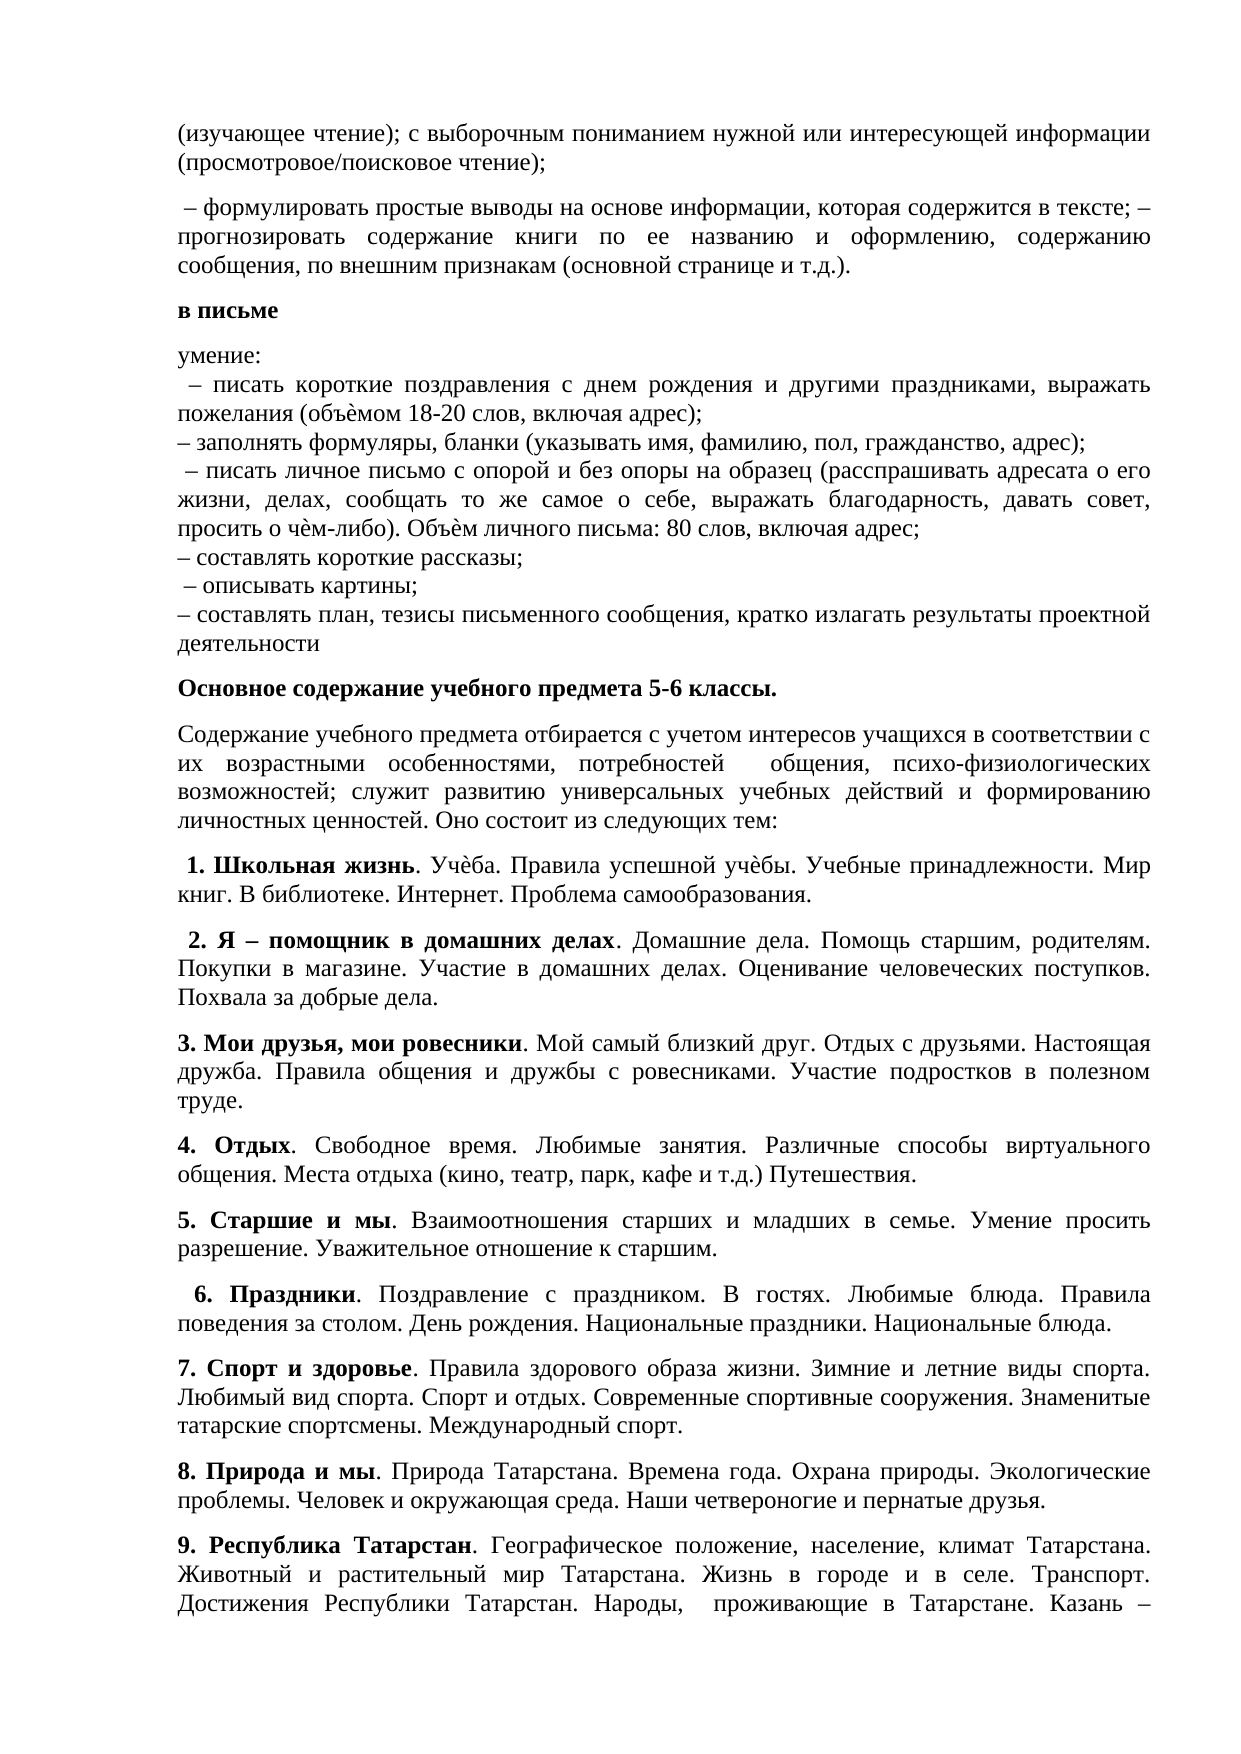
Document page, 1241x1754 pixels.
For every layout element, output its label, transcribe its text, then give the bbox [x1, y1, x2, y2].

text в письме [177, 295, 1152, 324]
text 8. Природа и мы. Природа Татарстана. Времена года. Охрана природы. Экологические проблемы. Человек и окружающая среда. Наши четвероногие и пернатые друзья. [177, 1456, 1152, 1513]
text 2. Я – помощник в домашних делах. Домашние дела. Помощь старшим, родителям. Покупки в магазине. Участие в домашних делах. Оценивание человеческих поступков. Похвала за добрые дела. [177, 925, 1152, 1011]
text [177, 1530, 1152, 1616]
text – формулировать простые выводы на основе информации, которая содержится в тексте; – прогнозировать содержание книги по ее названию и оформлению, содержанию сообщения, по внешним признакам (основной странице и т.д.). [177, 192, 1152, 278]
text – писать короткие поздравления с днем рождения и другими праздниками, выражать пожелания (объѐмом 18-20 слов, включая адрес); [177, 369, 1152, 427]
text 7. Спорт и здоровье. Правила здорового образа жизни. Зимние и летние виды спорта. Любимый вид спорта. Спорт и отдых. Современные спортивные сооружения. Знаменитые татарские спортсмены. Международный спорт. [177, 1353, 1152, 1439]
text Основное содержание учебного предмета 5-6 классы. [177, 673, 1152, 702]
text 5. Старшие и мы. Взаимоотношения старших и младших в семье. Умение просить разрешение. Уважительное отношение к старшим. [177, 1205, 1152, 1262]
text 6. Праздники. Поздравление с праздником. В гостях. Любимые блюда. Правила поведения за столом. День рождения. Национальные праздники. Национальные блюда. [177, 1279, 1152, 1336]
text 4. Отдых. Свободное время. Любимые занятия. Различные способы виртуального общения. Места отдыха (кино, театр, парк, кафе и т.д.) Путешествия. [177, 1131, 1152, 1188]
text 1. Школьная жизнь. Учѐба. Правила успешной учѐбы. Учебные принадлежности. Мир книг. В библиотеке. Интернет. Проблема самообразования. [177, 851, 1152, 908]
text умение: [177, 341, 1152, 369]
text – составлять короткие рассказы; [177, 542, 1152, 571]
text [177, 118, 1152, 176]
text – писать личное письмо с опорой и без опоры на образец (расспрашивать адресата о его жизни, делах, сообщать то же самое о себе, выражать благодарность, давать совет, просить о чѐм-либо). Объѐм личного письма: 80 слов, включая адрес; [177, 456, 1152, 542]
text 3. Мои друзья, мои ровесники. Мой самый близкий друг. Отдых с друзьями. Настоящая дружба. Правила общения и дружбы с ровесниками. Участие подростков в полезном труде. [177, 1028, 1152, 1114]
text – описывать картины; [177, 571, 1152, 599]
text – составлять план, тезисы письменного сообщения, кратко излагать результаты проектной деятельности [177, 599, 1152, 657]
text Содержание учебного предмета отбирается с учетом интересов учащихся в соответствии с их возрастными особенностями, потребностей общения, психо-физиологических возможностей; служит развитию универсальных учебных действий и формированию личностных ценностей. Оно состоит из следующих тем: [177, 719, 1152, 834]
text – заполнять формуляры, бланки (указывать имя, фамилию, пол, гражданство, адрес); [177, 427, 1152, 456]
